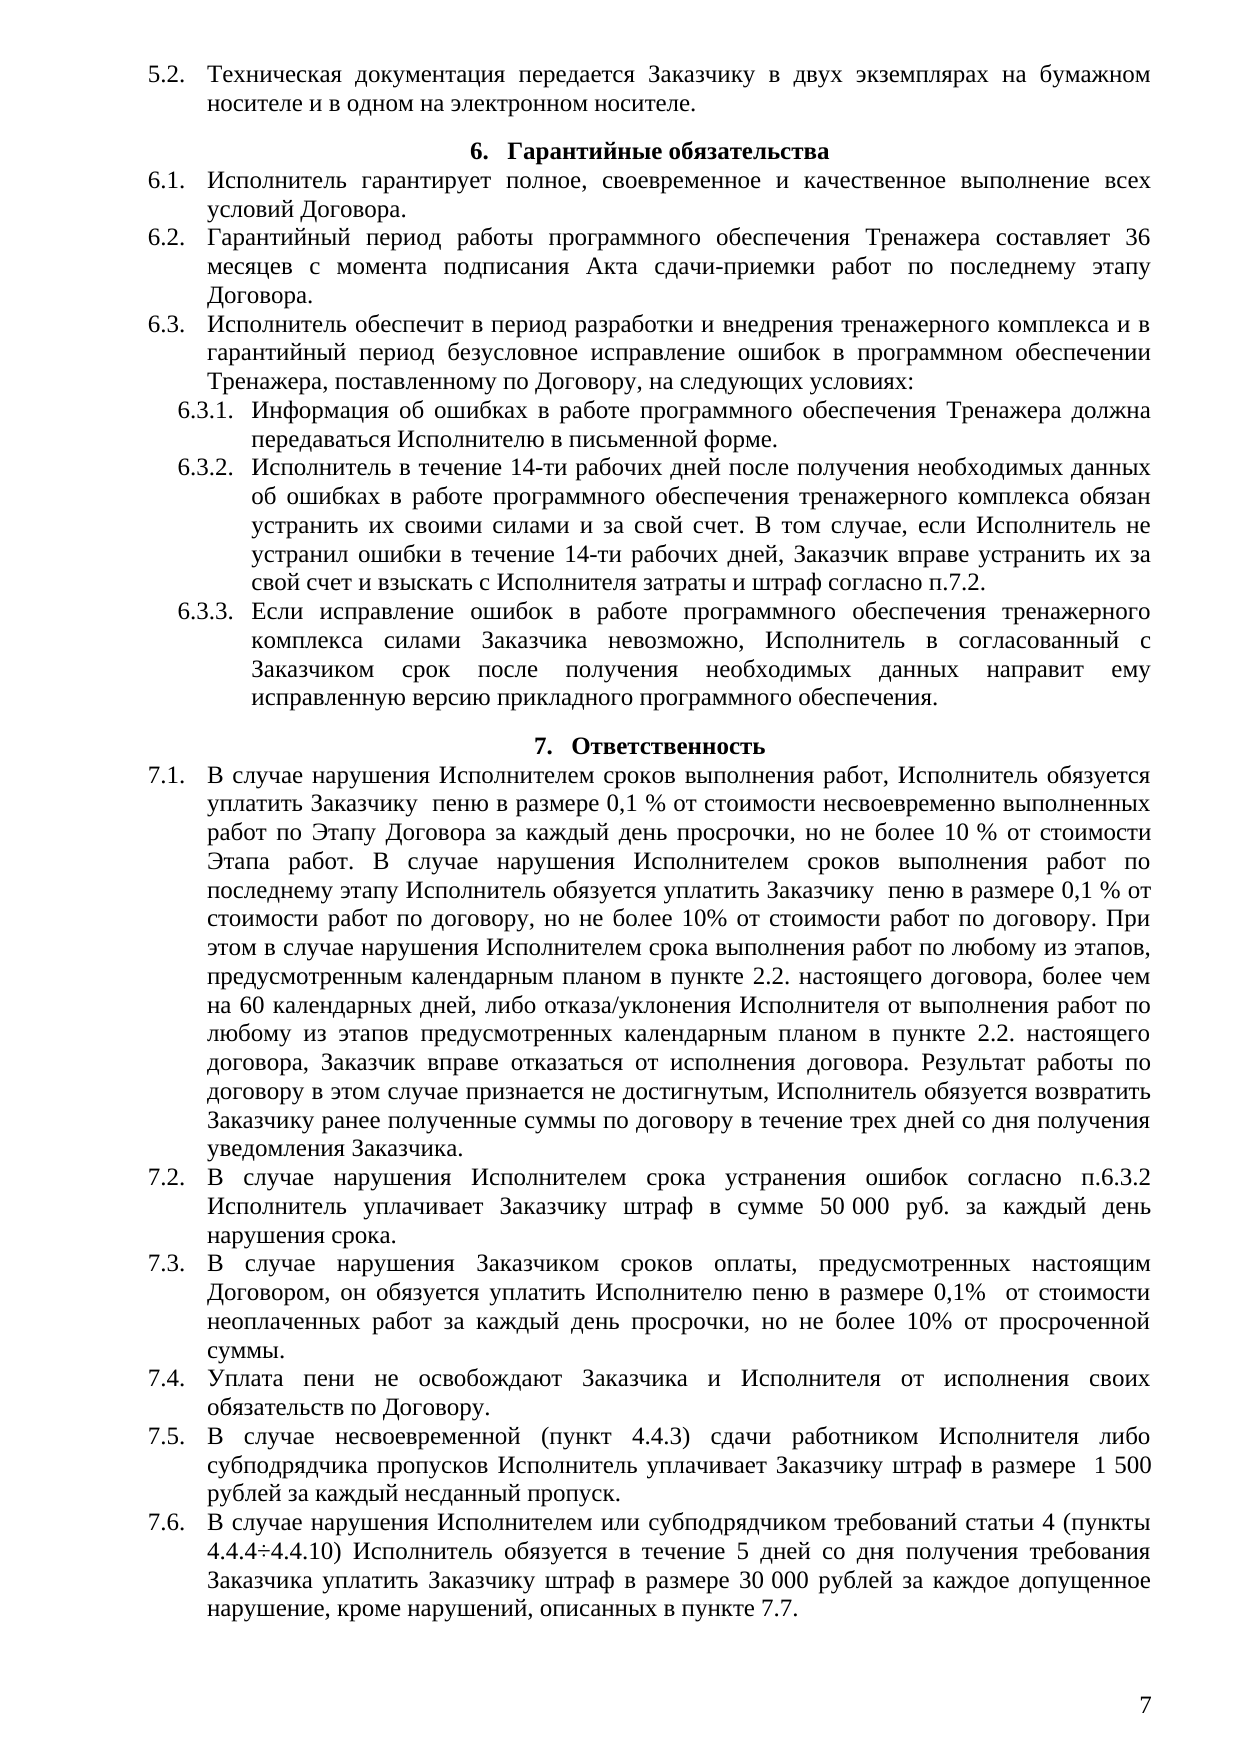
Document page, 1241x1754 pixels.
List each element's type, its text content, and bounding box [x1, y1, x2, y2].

list В случае нарушения Исполнителем сроков выполнения работ, Исполнитель обязуется уплатить Заказчику пеню в размере 0,1 % от стоимости несвоевременно выполненных работ по Этапу Договора за каждый день просрочки, но не более 10 % от стоимости Этапа работ. В случае нарушения Исполнителем сроков выполнения работ по последнему этапу Исполнитель обязуется уплатить Заказчику пеню в размере 0,1 % от стоимости работ по договору, но не более 10% от стоимости работ по договору. При этом в случае нарушения Исполнителем срока выполнения работ по любому из этапов, предусмотренным календарным планом в пункте 2.2. настоящего договора, более чем на 60 календарных дней, либо отказа/уклонения Исполнителя от выполнения работ по любому из этапов предусмотренных календарным планом в пункте 2.2. настоящего договора, Заказчик вправе отказаться от исполнения договора. Результат работы по договору в этом случае признается не достигнутым, Исполнитель обязуется возвратить Заказчику ранее полученные суммы по договору в течение трех дней со дня получения уведомления Заказчика. [148, 760, 1152, 1162]
list Если исправление ошибок в работе программного обеспечения тренажерного комплекса силами Заказчика невозможно, Исполнитель в согласованный с Заказчиком срок после получения необходимых данных направит ему исправленную версию прикладного программного обеспечения. [177, 596, 1152, 711]
list В случае нарушения Заказчиком сроков оплаты, предусмотренных настоящим Договором, он обязуется уплатить Исполнителю пеню в размере 0,1% от стоимости неоплаченных работ за каждый день просрочки, но не более 10% от просроченной суммы. [148, 1248, 1152, 1363]
list Исполнитель гарантирует полное, своевременное и качественное выполнение всех условий Договора. [148, 165, 1152, 222]
list В случае несвоевременной (пункт 4.4.3) сдачи работником Исполнителя либо субподрядчика пропусков Исполнитель уплачивает Заказчику штраф в размере 1 500 рублей за каждый несданный пропуск. [148, 1421, 1152, 1507]
list Исполнитель обеспечит в период разработки и внедрения тренажерного комплекса и в гарантийный период безусловное исправление ошибок в программном обеспечении Тренажера, поставленному по Договору, на следующих условиях: [148, 309, 1152, 395]
list Гарантийные обязательства [148, 136, 1152, 165]
list Уплата пени не освобождают Заказчика и Исполнителя от исполнения своих обязательств по Договору. [148, 1363, 1152, 1421]
list Информация об ошибках в работе программного обеспечения Тренажера должна передаваться Исполнителю в письменной форме. [177, 395, 1152, 452]
list Гарантийный период работы программного обеспечения Тренажера составляет 36 месяцев с момента подписания Акта сдачи-приемки работ по последнему этапу Договора. [148, 222, 1152, 309]
list Исполнитель в течение 14-ти рабочих дней после получения необходимых данных об ошибках в работе программного обеспечения тренажерного комплекса обязан устранить их своими силами и за свой счет. В том случае, если Исполнитель не устранил ошибки в течение 14-ти рабочих дней, Заказчик вправе устранить их за свой счет и взыскать с Исполнителя затраты и штраф согласно п.7.2. [177, 452, 1152, 596]
list В случае нарушения Исполнителем или субподрядчиком требований статьи 4 (пункты 4.4.4÷4.4.10) Исполнитель обязуется в течение 5 дней со дня получения требования Заказчика уплатить Заказчику штраф в размере 30 000 рублей за каждое допущенное нарушение, кроме нарушений, описанных в пункте 7.7. [148, 1507, 1152, 1622]
list Техническая документация передается Заказчику в двух экземплярах на бумажном носителе и в одном на электронном носителе. [148, 59, 1152, 117]
list Ответственность [148, 731, 1152, 760]
list В случае нарушения Исполнителем срока устранения ошибок согласно п.6.3.2 Исполнитель уплачивает Заказчику штраф в сумме 50 000 руб. за каждый день нарушения срока. [148, 1162, 1152, 1248]
